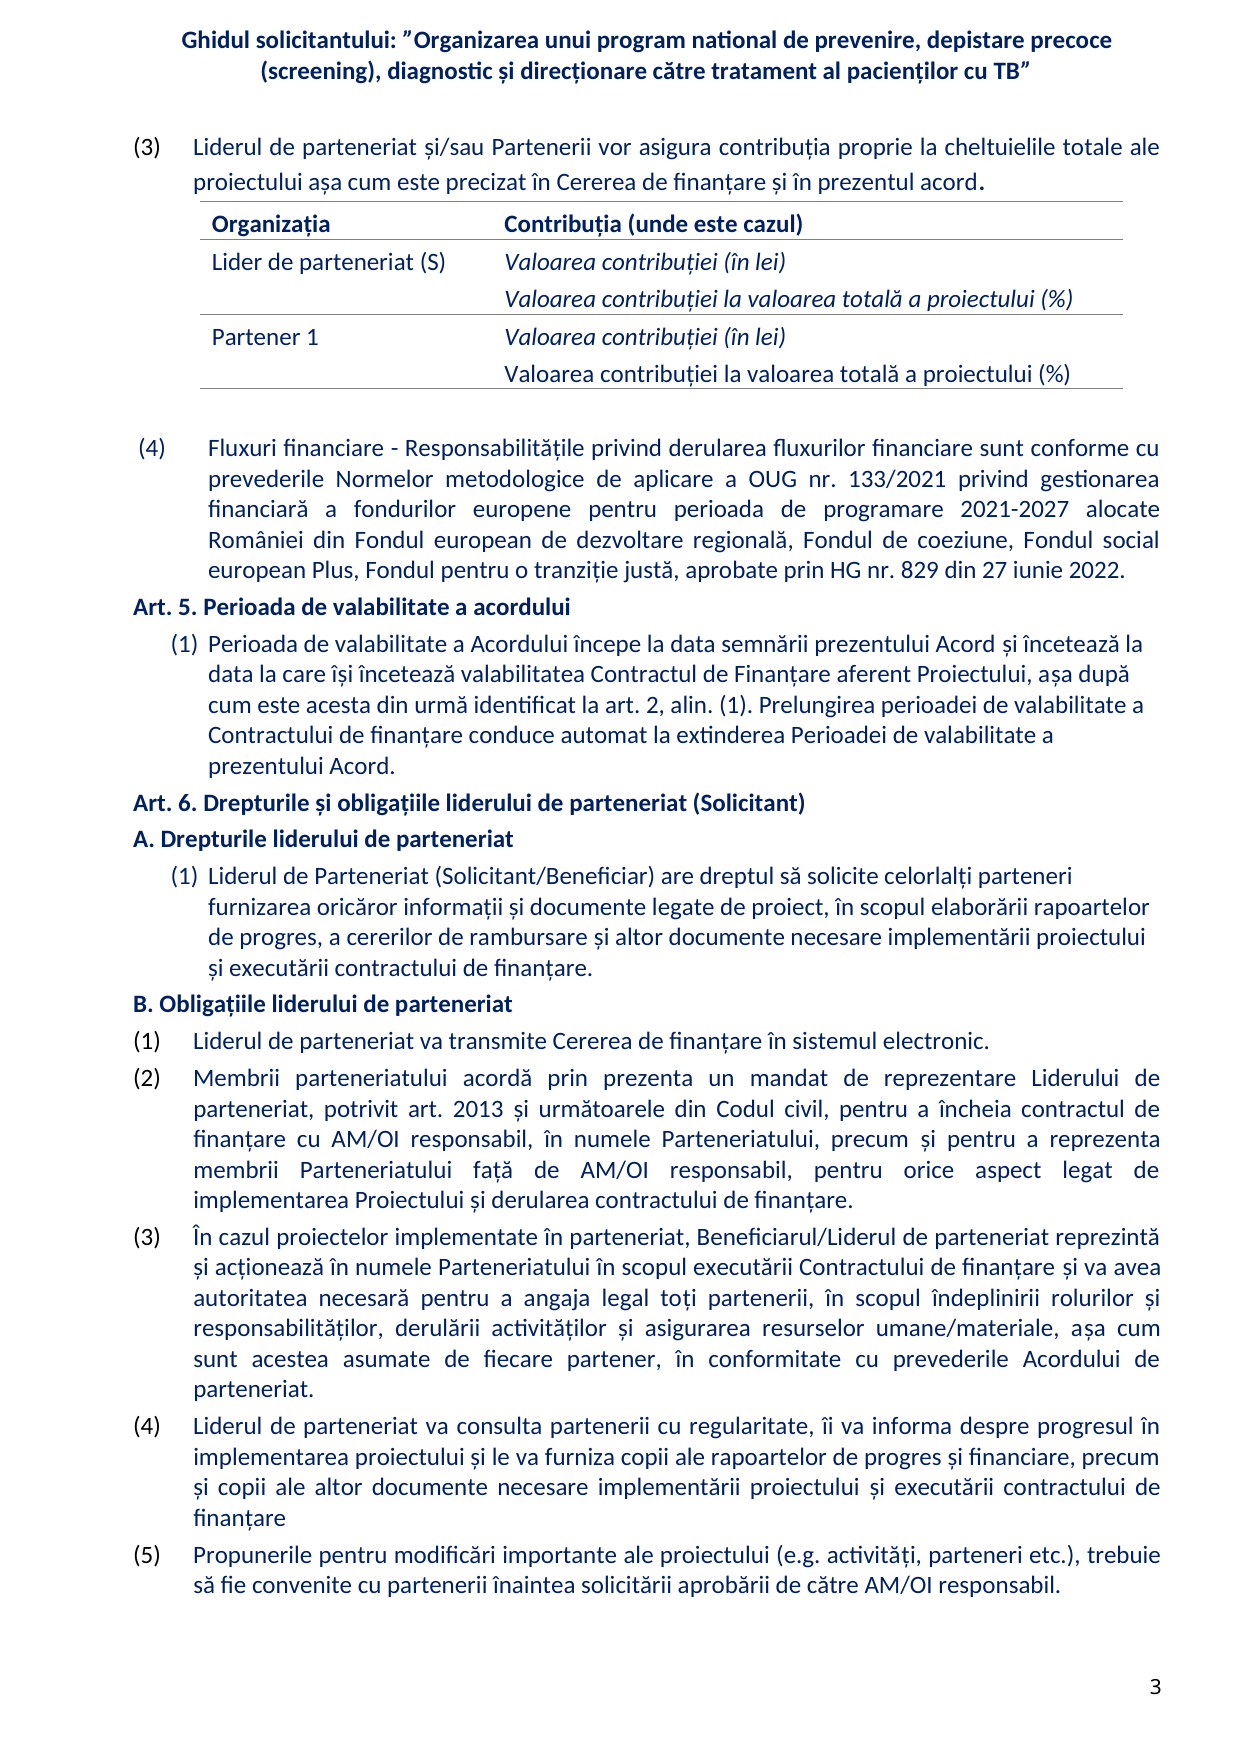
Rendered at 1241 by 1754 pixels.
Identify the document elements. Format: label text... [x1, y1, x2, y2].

table_cell Lider de parteneriat (S) [200, 240, 493, 314]
table_cell Valoarea contribuției (în lei) Valoarea contribuției la valoarea totală a proiectului (%) [493, 240, 1123, 314]
table_cell Valoarea contribuției (în lei) Valoarea contribuției la valoarea totală a proiectului (%) [493, 315, 1123, 388]
table_cell Partener 1 [200, 315, 493, 388]
subtitle Drepturile şi obligațiile liderului de parteneriat (Solicitant) [133, 787, 1161, 817]
subtitle A. Drepturile liderului de parteneriat [133, 823, 1161, 854]
list În cazul proiectelor implementate în parteneriat, Beneficiarul/Liderul de parteneriat reprezintă şi acționează în numele Parteneriatului în scopul executării Contractului de finanțare și va avea autoritatea necesară pentru a angaja legal toţi partenerii, în scopul îndeplinirii rolurilor şi responsabilităților, derulării activităților şi asigurarea resurselor umane/materiale, așa cum sunt acestea asumate de fiecare partener, în conformitate cu prevederile Acordului de parteneriat. [133, 1221, 1161, 1404]
list Propunerile pentru modificări importante ale proiectului (e.g. activităţi, parteneri etc.), trebuie să fie convenite cu partenerii înaintea solicitării aprobării de către AM/OI responsabil. [133, 1539, 1161, 1600]
subtitle B. Obligațiile liderului de parteneriat [133, 989, 1161, 1019]
table_header Organizația [200, 202, 493, 239]
list Liderul de parteneriat va consulta partenerii cu regularitate, îi va informa despre progresul în implementarea proiectului şi le va furniza copii ale rapoartelor de progres şi financiare, precum și copii ale altor documente necesare implementării proiectului și executării contractului de finanțare [133, 1410, 1161, 1532]
list Perioada de valabilitate a Acordului începe la data semnării prezentului Acord și încetează la data la care își încetează valabilitatea Contractul de Finanțare aferent Proiectului, așa după cum este acesta din urmă identificat la art. 2, alin. (1). Prelungirea perioadei de valabilitate a Contractului de finanțare conduce automat la extinderea Perioadei de valabilitate a prezentului Acord. [170, 628, 1161, 781]
list Liderul de parteneriat și/sau Partenerii vor asigura contribuția proprie la cheltuielile totale ale proiectului aşa cum este precizat în Cererea de finanțare şi în prezentul acord. [133, 131, 1161, 197]
subtitle Perioada de valabilitate a acordului [133, 591, 1161, 622]
text (4) Fluxuri financiare - Responsabilitățile privind derularea fluxurilor financiare sunt conforme cu prevederile Normelor metodologice de aplicare a OUG nr. 133/2021 privind gestionarea financiară a fondurilor europene pentru perioada de programare 2021-2027 alocate României din Fondul european de dezvoltare regională, Fondul de coeziune, Fondul social european Plus, Fondul pentru o tranziţie justă, aprobate prin HG nr. 829 din 27 iunie 2022. [138, 432, 1161, 585]
list Liderul de parteneriat va transmite Cererea de finanțare în sistemul electronic. [133, 1025, 1161, 1056]
list Liderul de Parteneriat (Solicitant/Beneficiar) are dreptul să solicite celorlalți parteneri furnizarea oricăror informații şi documente legate de proiect, în scopul elaborării rapoartelor de progres, a cererilor de rambursare și altor documente necesare implementării proiectului și executării contractului de finanțare. [170, 860, 1161, 982]
table_header Contribuția (unde este cazul) [493, 202, 1123, 239]
list Membrii parteneriatului acordă prin prezenta un mandat de reprezentare Liderului de parteneriat, potrivit art. 2013 și următoarele din Codul civil, pentru a încheia contractul de finanțare cu AM/OI responsabil, în numele Parteneriatului, precum și pentru a reprezenta membrii Parteneriatului față de AM/OI responsabil, pentru orice aspect legat de implementarea Proiectului și derularea contractului de finanțare. [133, 1062, 1161, 1215]
